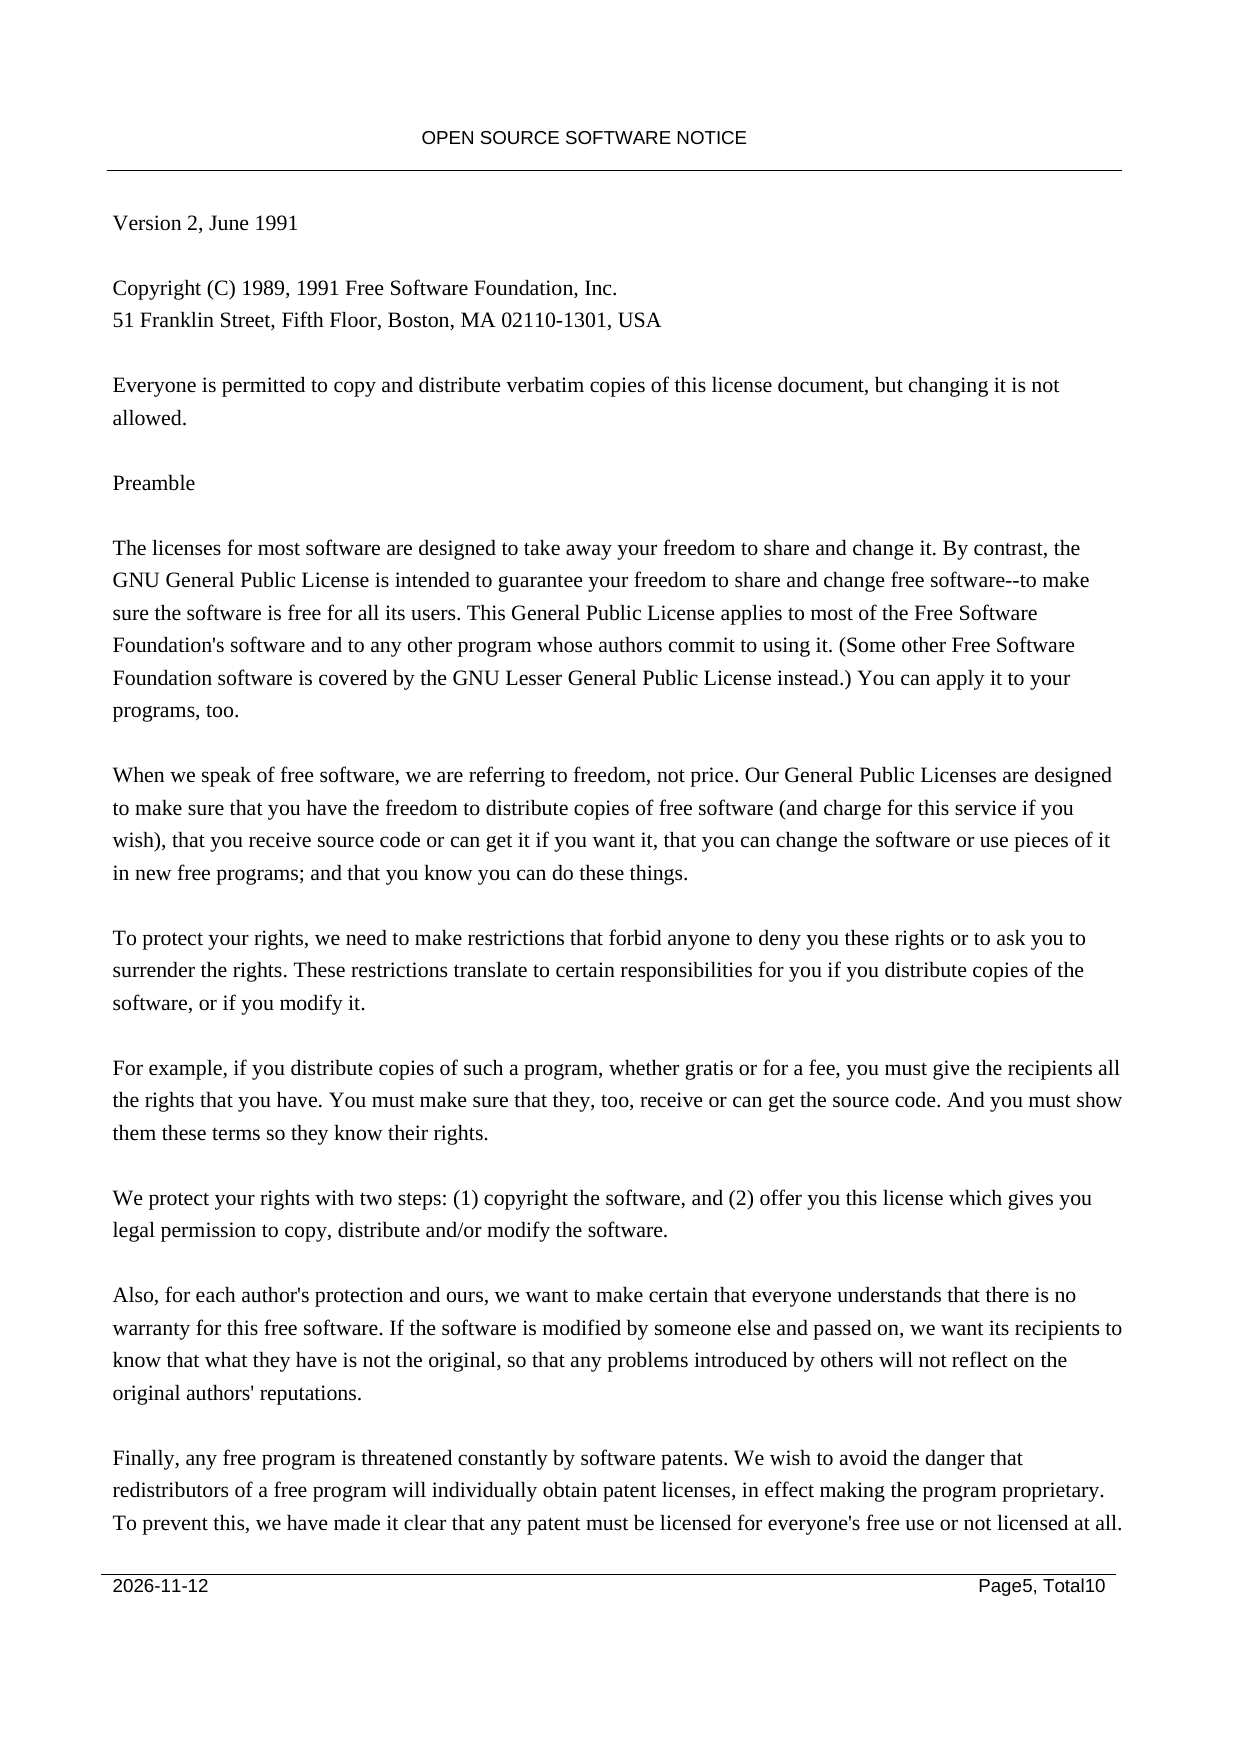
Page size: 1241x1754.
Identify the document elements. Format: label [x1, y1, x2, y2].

text [112, 206, 1128, 1539]
